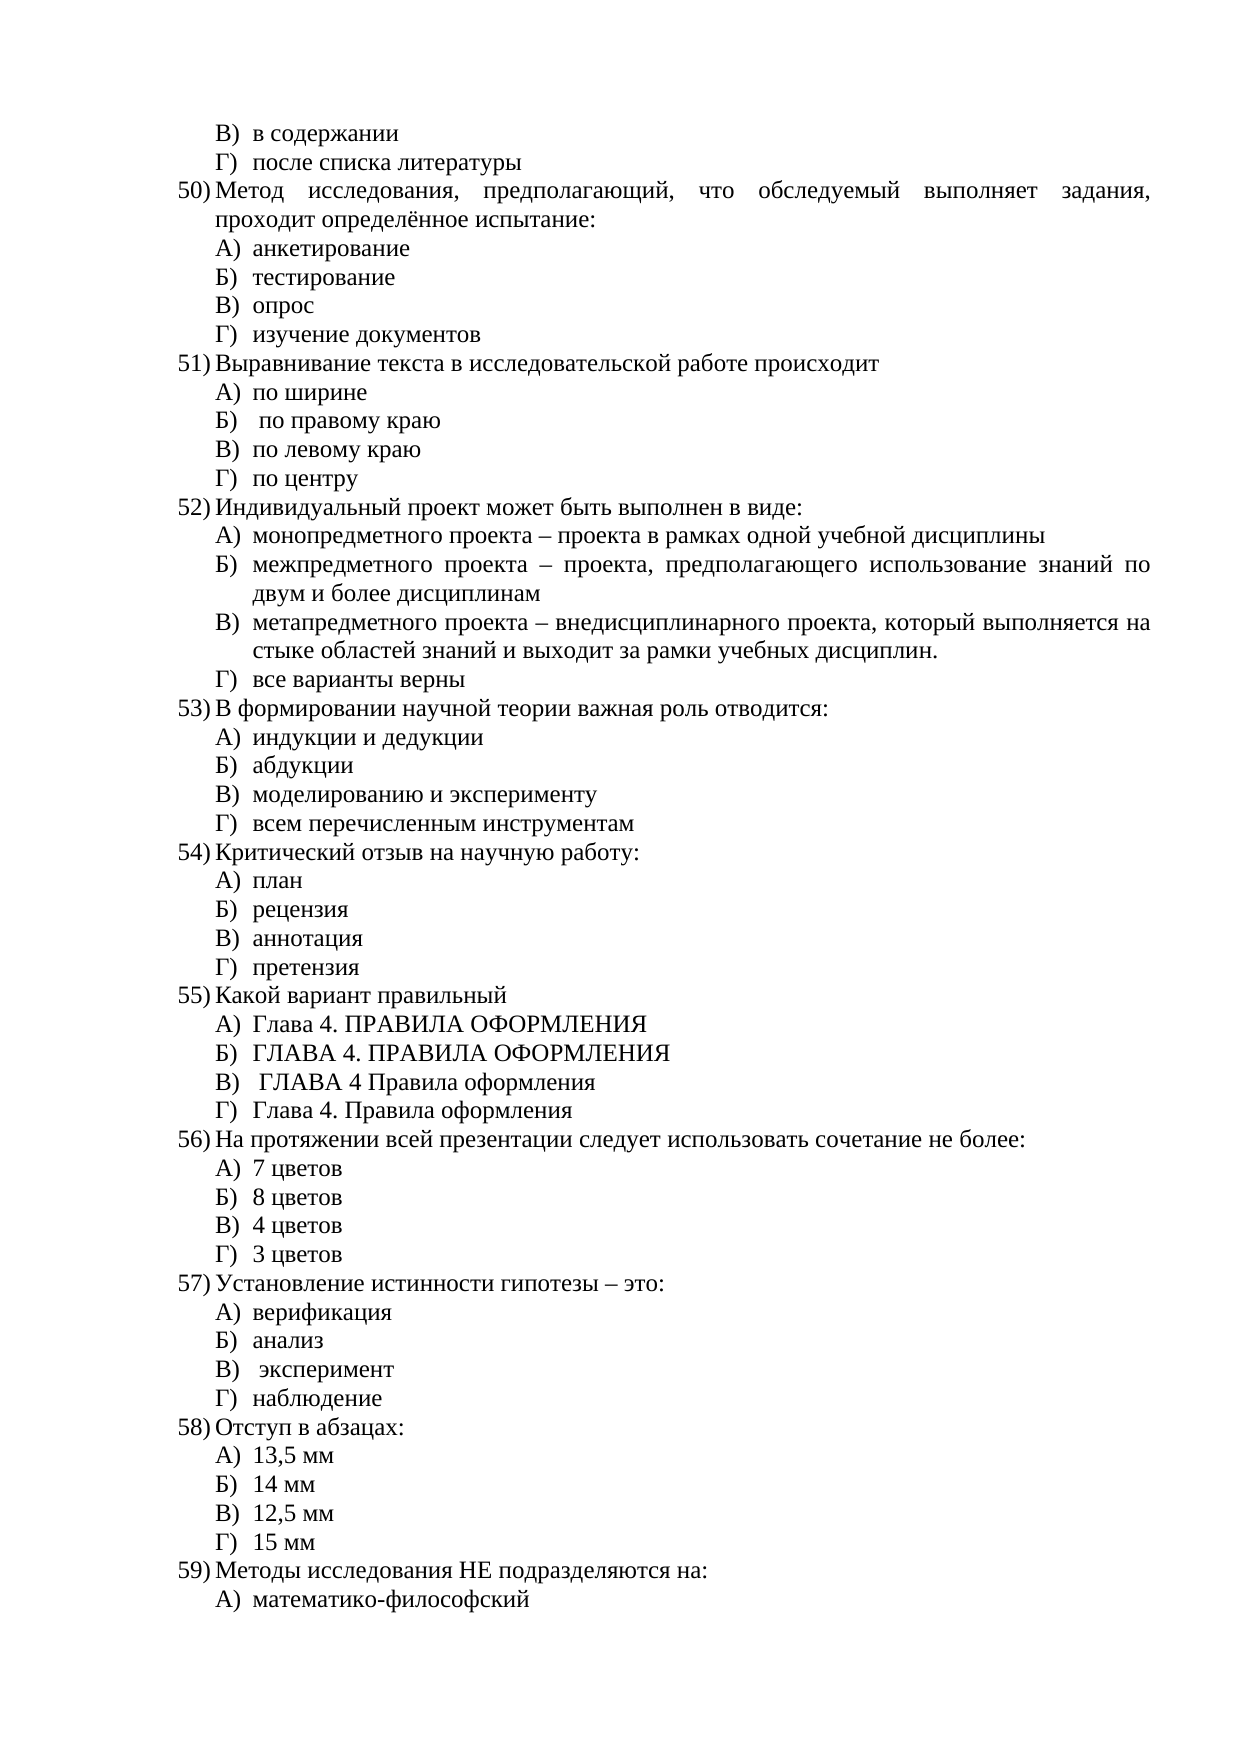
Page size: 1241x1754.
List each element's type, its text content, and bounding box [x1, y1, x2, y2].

list метапредметного проекта – внедисциплинарного проекта, который выполняется на стыке областей знаний и выходит за рамки учебных дисциплин. [215, 607, 1152, 664]
list эксперимент [215, 1354, 1152, 1383]
list Отступ в абзацах: [177, 1412, 1152, 1441]
list наблюдение [215, 1383, 1152, 1412]
list В формировании научной теории важная роль отводится: [177, 693, 1152, 722]
list по ширине [215, 377, 1152, 406]
list в содержании [215, 118, 1152, 147]
list Выравнивание текста в исследовательской работе происходит [177, 348, 1152, 377]
list Установление истинности гипотезы – это: [177, 1268, 1152, 1297]
list Метод исследования, предполагающий, что обследуемый выполняет задания, проходит определённое испытание: [177, 176, 1152, 233]
list 14 мм [215, 1469, 1152, 1498]
list 4 цветов [215, 1211, 1152, 1239]
list план [215, 866, 1152, 894]
list все варианты верны [215, 664, 1152, 693]
list всем перечисленным инструментам [215, 808, 1152, 837]
list анализ [215, 1326, 1152, 1354]
list опрос [215, 291, 1152, 319]
list по левому краю [215, 434, 1152, 463]
list Глава 4. ПРАВИЛА ОФОРМЛЕНИЯ [215, 1009, 1152, 1038]
list Критический отзыв на научную работу: [177, 837, 1152, 866]
list претензия [215, 952, 1152, 981]
list 8 цветов [215, 1182, 1152, 1211]
list Глава 4. Правила оформления [215, 1096, 1152, 1124]
list Методы исследования НЕ подразделяются на: [177, 1556, 1152, 1584]
list 7 цветов [215, 1153, 1152, 1182]
list аннотация [215, 923, 1152, 952]
list ГЛАВА 4 Правила оформления [215, 1067, 1152, 1096]
list Индивидуальный проект может быть выполнен в виде: [177, 492, 1152, 521]
list 13,5 мм [215, 1441, 1152, 1469]
list 15 мм [215, 1527, 1152, 1556]
list моделированию и эксперименту [215, 779, 1152, 808]
list после списка литературы [215, 147, 1152, 176]
list Какой вариант правильный [177, 981, 1152, 1009]
list 12,5 мм [215, 1498, 1152, 1527]
list 3 цветов [215, 1239, 1152, 1268]
list математико-философский [215, 1584, 1152, 1613]
list по правому краю [215, 406, 1152, 434]
list абдукции [215, 751, 1152, 779]
list верификация [215, 1297, 1152, 1326]
list межпредметного проекта – проекта, предполагающего использование знаний по двум и более дисциплинам [215, 549, 1152, 607]
list индукции и дедукции [215, 722, 1152, 751]
list На протяжении всей презентации следует использовать сочетание не более: [177, 1124, 1152, 1153]
list монопредметного проекта – проекта в рамках одной учебной дисциплины [215, 521, 1152, 549]
list рецензия [215, 894, 1152, 923]
list тестирование [215, 262, 1152, 291]
list изучение документов [215, 319, 1152, 348]
list анкетирование [215, 233, 1152, 262]
list по центру [215, 463, 1152, 492]
list ГЛАВА 4. ПРАВИЛА ОФОРМЛЕНИЯ [215, 1038, 1152, 1067]
